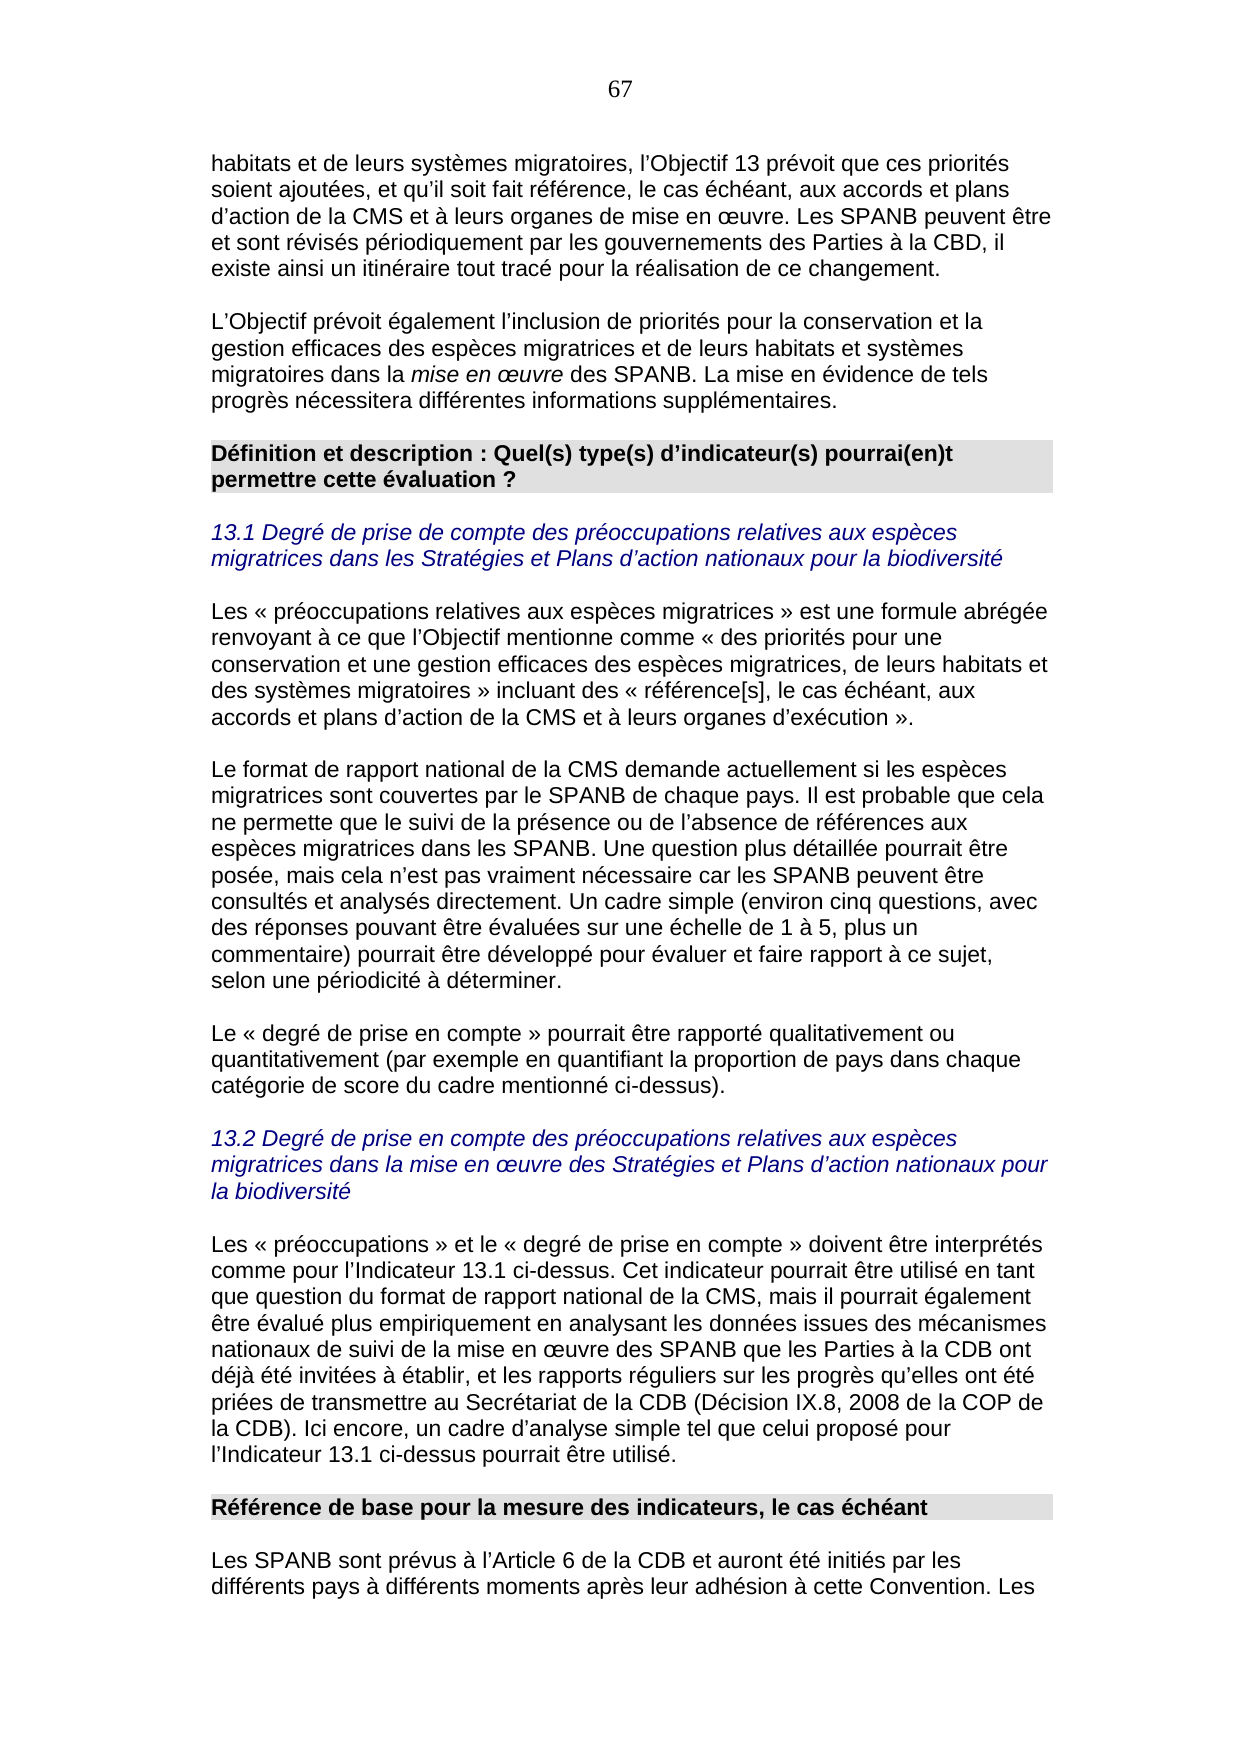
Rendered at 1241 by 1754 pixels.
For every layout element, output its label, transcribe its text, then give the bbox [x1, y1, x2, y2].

text Les « préoccupations relatives aux espèces migratrices » est une formule abrégée renvoyant à ce que l’Objectif mentionne comme « des priorités pour une conservation et une gestion efficaces des espèces migratrices, de leurs habitats et des systèmes migratoires » incluant des « référence[s], le cas échéant, aux accords et plans d’action de la CMS et à leurs organes d’exécution ». [211, 598, 1053, 730]
text Les « préoccupations » et le « degré de prise en compte » doivent être interprétés comme pour l’Indicateur 13.1 ci-dessus. Cet indicateur pourrait être utilisé en tant que question du format de rapport national de la CMS, mais il pourrait également être évalué plus empiriquement en analysant les données issues des mécanismes nationaux de suivi de la mise en œuvre des SPANB que les Parties à la CDB ont déjà été invitées à établir, et les rapports réguliers sur les progrès qu’elles ont été priées de transmettre au Secrétariat de la CDB (Décision IX.8, 2008 de la COP de la CDB). Ici encore, un cadre d’analyse simple tel que celui proposé pour l’Indicateur 13.1 ci-dessus pourrait être utilisé. [211, 1231, 1053, 1468]
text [211, 1547, 1053, 1599]
text Le format de rapport national de la CMS demande actuellement si les espèces migratrices sont couvertes par le SPANB de chaque pays. Il est probable que cela ne permette que le suivi de la présence ou de l’absence de références aux espèces migratrices dans les SPANB. Une question plus détaillée pourrait être posée, mais cela n’est pas vraiment nécessaire car les SPANB peuvent être consultés et analysés directement. Un cadre simple (environ cinq questions, avec des réponses pouvant être évaluées sur une échelle de 1 à 5, plus un commentaire) pourrait être développé pour évaluer et faire rapport à ce sujet, selon une périodicité à déterminer. [211, 756, 1053, 993]
text Référence de base pour la mesure des indicateurs, le cas échéant [211, 1494, 1053, 1520]
text Le « degré de prise en compte » pourrait être rapporté qualitativement ou quantitativement (par exemple en quantifiant la proportion de pays dans chaque catégorie de score du cadre mentionné ci-dessus). [211, 1020, 1053, 1099]
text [211, 150, 1053, 282]
text L’Objectif prévoit également l’inclusion de priorités pour la conservation et la gestion efficaces des espèces migratrices et de leurs habitats et systèmes migratoires dans la mise en œuvre des SPANB. La mise en évidence de tels progrès nécessitera différentes informations supplémentaires. [211, 308, 1053, 413]
text Définition et description : Quel(s) type(s) d’indicateur(s) pourrai(en)t permettre cette évaluation ? [211, 440, 1053, 493]
text 13.2 Degré de prise en compte des préoccupations relatives aux espèces migratrices dans la mise en œuvre des Stratégies et Plans d’action nationaux pour la biodiversité [211, 1125, 1053, 1204]
text 13.1 Degré de prise de compte des préoccupations relatives aux espèces migratrices dans les Stratégies et Plans d’action nationaux pour la biodiversité [211, 519, 1053, 572]
